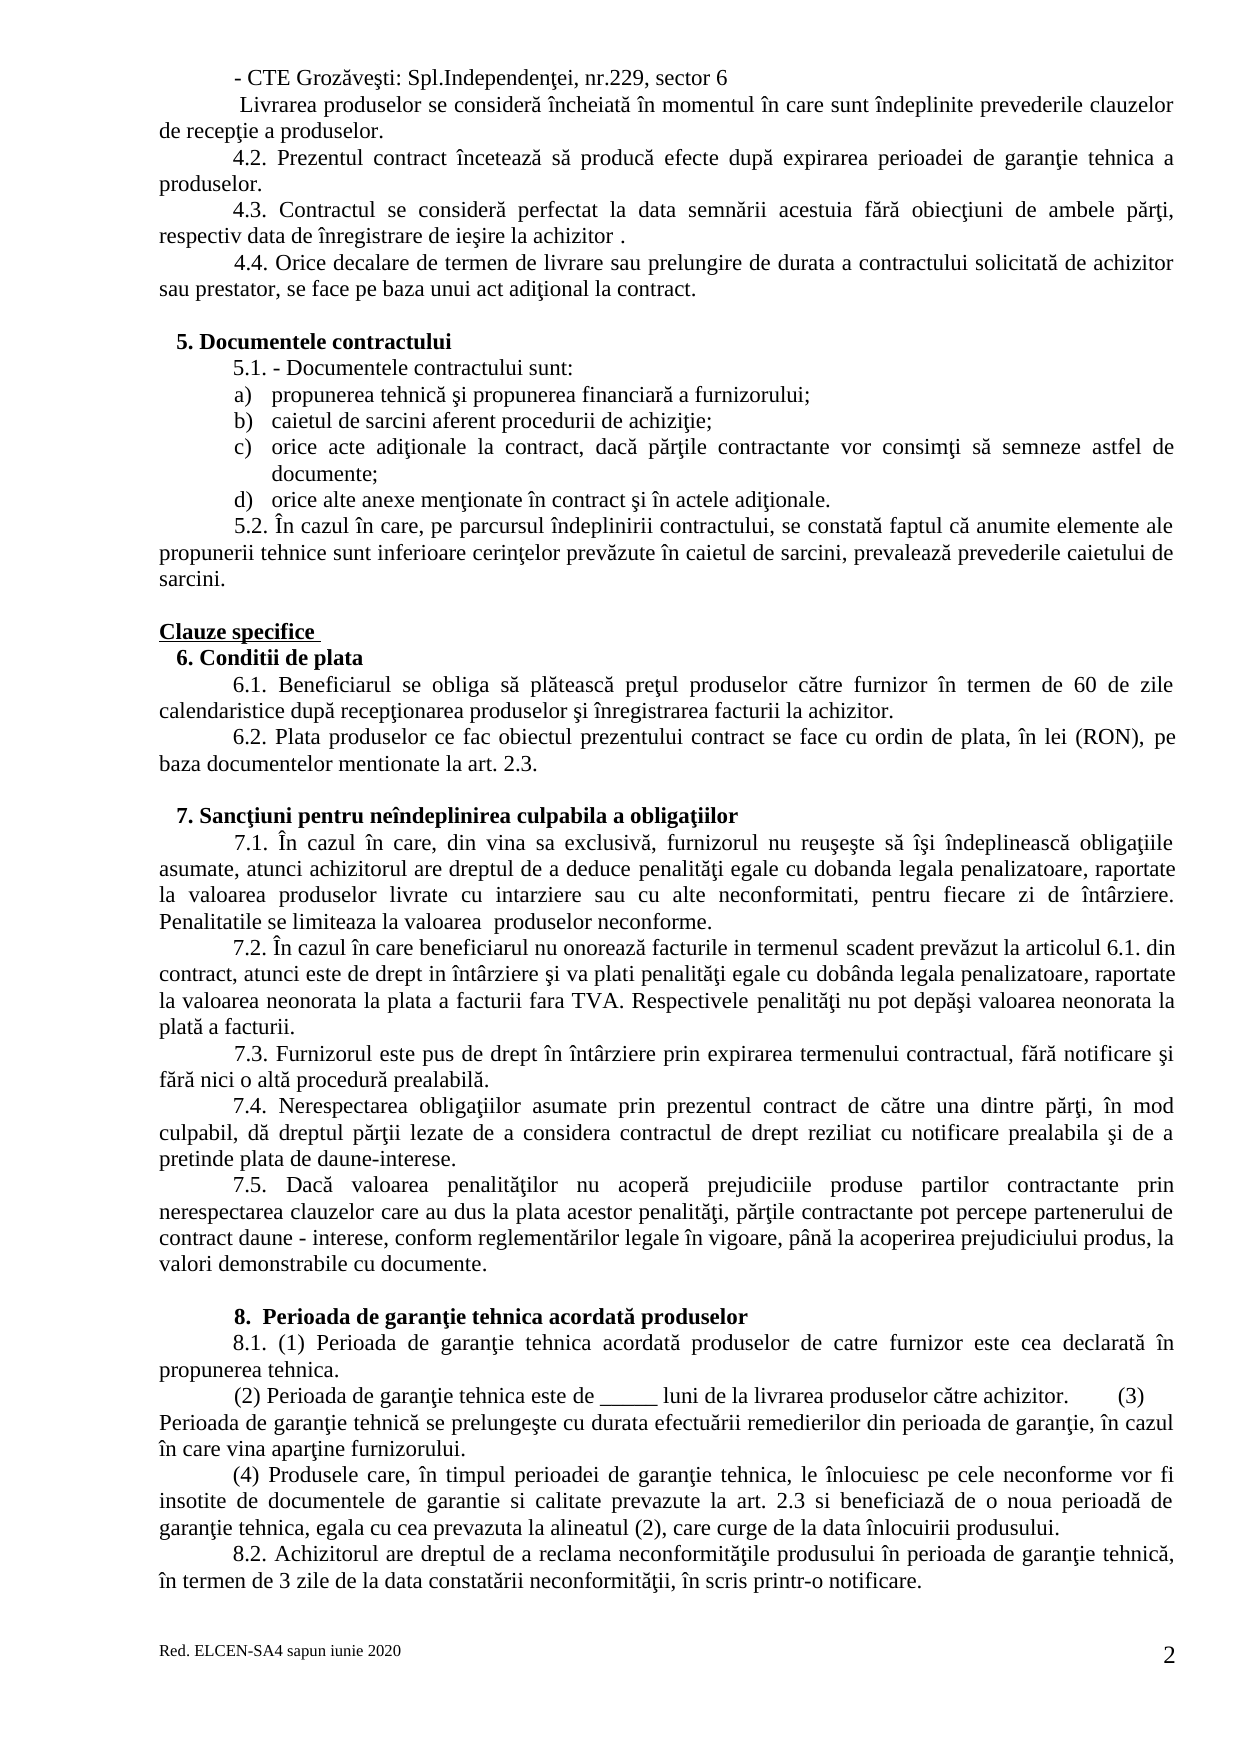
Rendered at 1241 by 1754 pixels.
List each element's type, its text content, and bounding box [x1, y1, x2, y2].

text 8.1. (1) Perioada de garanţie tehnica acordată produselor de catre furnizor este cea declarată în propunerea tehnica. [159, 1329, 1176, 1382]
text 5. Documentele contractului [159, 328, 1176, 354]
text 8. Perioada de garanţie tehnica acordată produselor [159, 1303, 1176, 1329]
text Clauze specifice [159, 618, 1176, 644]
text 4.3. Contractul se consideră perfectat la data semnării acestuia fără obiecţiuni de ambele părţi, respectiv data de înregistrare de ieşire la achizitor . [159, 196, 1176, 249]
text 7.2. În cazul în care beneficiarul nu onorează facturile in termenul scadent prevăzut la articolul 6.1. din contract, atunci este de drept in întârziere şi va plati penalităţi egale cu dobânda legala penalizatoare, raportate la valoarea neonorata la plata a facturii fara TVA. Respectivele penalităţi nu pot depăşi valoarea neonorata la plată a facturii. [159, 934, 1176, 1039]
list orice acte adiţionale la contract, dacă părţile contractante vor consimţi să semneze astfel de documente; [234, 433, 1176, 486]
text 7. Sancţiuni pentru neîndeplinirea culpabila a obligaţiilor [159, 802, 1176, 829]
text 7.4. Nerespectarea obligaţiilor asumate prin prezentul contract de către una dintre părţi, în mod culpabil, dă dreptul părţii lezate de a considera contractul de drept reziliat cu notificare prealabila şi de a pretinde plata de daune-interese. [159, 1092, 1176, 1171]
list orice alte anexe menţionate în contract şi în actele adiţionale. [234, 486, 1176, 512]
list propunerea tehnică şi propunerea financiară a furnizorului; [234, 381, 1176, 407]
text Livrarea produselor se consideră încheiată în momentul în care sunt îndeplinite prevederile clauzelor de recepţie a produselor. [159, 91, 1176, 143]
text 7.1. În cazul în care, din vina sa exclusivă, furnizorul nu reuşeşte să îşi îndeplinească obligaţiile asumate, atunci achizitorul are dreptul de a deduce penalităţi egale cu dobanda legala penalizatoare, raportate la valoarea produselor livrate cu intarziere sau cu alte neconformitati, pentru fiecare zi de întârziere. Penalitatile se limiteaza la valoarea produselor neconforme. [159, 829, 1176, 934]
text 6. Conditii de plata [159, 644, 1176, 671]
text 6.1. Beneficiarul se obliga să plătească preţul produselor către furnizor în termen de 60 de zile calendaristice după recepţionarea produselor şi înregistrarea facturii la achizitor. [159, 671, 1176, 723]
text 7.3. Furnizorul este pus de drept în întârziere prin expirarea termenului contractual, fără notificare şi fără nici o altă procedură prealabilă. [159, 1039, 1176, 1092]
text 5.2. În cazul în care, pe parcursul îndeplinirii contractului, se constată faptul că anumite elemente ale propunerii tehnice sunt inferioare cerinţelor prevăzute în caietul de sarcini, prevalează prevederile caietului de sarcini. [159, 512, 1176, 592]
text 4.4. Orice decalare de termen de livrare sau prelungire de durata a contractului solicitată de achizitor sau prestator, se face pe baza unui act adiţional la contract. [159, 249, 1176, 302]
text 8.2. Achizitorul are dreptul de a reclama neconformităţile produsului în perioada de garanţie tehnică, în termen de 3 zile de la data constatării neconformităţii, în scris printr-o notificare. [159, 1540, 1176, 1593]
list caietul de sarcini aferent procedurii de achiziţie; [234, 407, 1176, 433]
text 6.2. Plata produselor ce fac obiectul prezentului contract se face cu ordin de plata, în lei (RON), pe baza documentelor mentionate la art. 2.3. [159, 723, 1176, 776]
text (2) Perioada de garanţie tehnica este de _____ luni de la livrarea produselor către achizitor. (3) Perioada de garanţie tehnică se prelungeşte cu durata efectuării remedierilor din perioada de garanţie, în cazul în care vina aparţine furnizorului. [159, 1382, 1176, 1461]
text 4.2. Prezentul contract încetează să producă efecte după expirarea perioadei de garanţie tehnica a produselor. [159, 143, 1176, 196]
text (4) Produsele care, în timpul perioadei de garanţie tehnica, le înlocuiesc pe cele neconforme vor fi insotite de documentele de garantie si calitate prevazute la art. 2.3 si beneficiază de o noua perioadă de garanţie tehnica, egala cu cea prevazuta la alineatul (2), care curge de la data înlocuirii produsului. [159, 1461, 1176, 1540]
text 5.1. - Documentele contractului sunt: [159, 354, 1176, 381]
text - CTE Grozăveşti: Spl.Independenţei, nr.229, sector 6 [159, 64, 1176, 91]
text 7.5. Dacă valoarea penalităţilor nu acoperă prejudiciile produse partilor contractante prin nerespectarea clauzelor care au dus la plata acestor penalităţi, părţile contractante pot percepe partenerului de contract daune - interese, conform reglementărilor legale în vigoare, până la acoperirea prejudiciului produs, la valori demonstrabile cu documente. [159, 1171, 1176, 1277]
